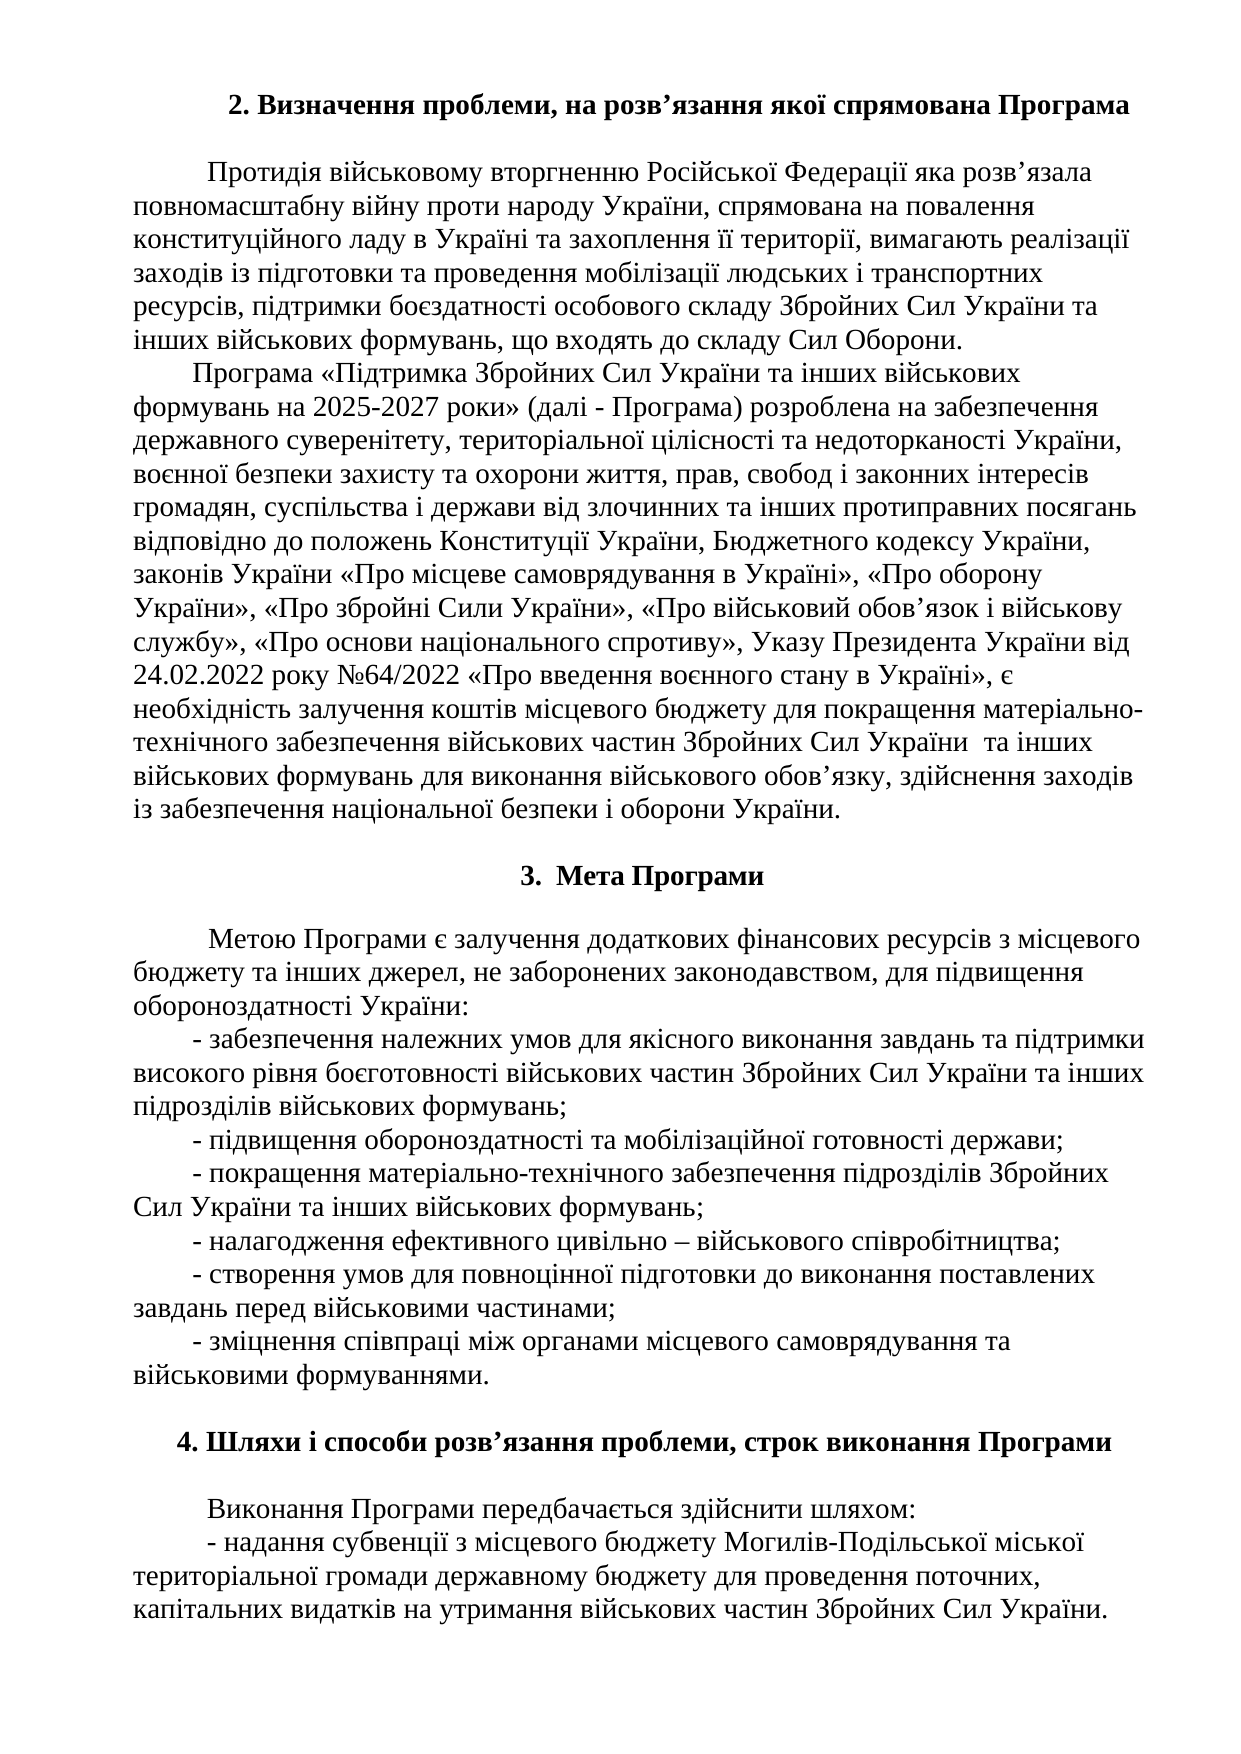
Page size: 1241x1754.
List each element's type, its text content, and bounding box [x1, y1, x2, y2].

text Метою Програми є залучення додаткових фінансових ресурсів з місцевого бюджету та інших джерел, не заборонених законодавством, для підвищення обороноздатності України: [133, 921, 1152, 1021]
text - створення умов для повноцінної підготовки до виконання поставлених [192, 1256, 1152, 1290]
text - налагодження ефективного цивільно – військового співробітництва; [192, 1223, 1152, 1256]
text 2. Визначення проблеми, на розв’язання якої спрямована Програма [133, 87, 1152, 121]
text - покращення матеріально-технічного забезпечення підрозділів Збройних [192, 1156, 1152, 1189]
text Протидія військовому вторгненню Російської Федерації яка розв’язала повномасштабну війну проти народу України, спрямована на повалення конституційного ладу в Україні та захоплення її території, вимагають реалізації заходів із підготовки та проведення мобілізації людських і транспортних ресурсів, підтримки боєздатності особового складу Збройних Сил України та інших військових формувань, що входять до складу Сил Оборони. [133, 154, 1152, 355]
text 4. Шляхи і способи розв’язання проблеми, строк виконання Програми [133, 1424, 1152, 1457]
text завдань перед військовими частинами; [133, 1290, 1152, 1323]
text - зміцнення співпраці між органами місцевого самоврядування та [192, 1323, 1152, 1357]
text - забезпечення належних умов для якісного виконання завдань та підтримки [192, 1021, 1152, 1055]
text високого рівня боєготовності військових частин Збройних Сил України та інших підрозділів військових формувань; [133, 1055, 1152, 1122]
text - підвищення обороноздатності та мобілізаційної готовності держави; [192, 1122, 1152, 1156]
text Сил України та інших військових формувань; [133, 1189, 1152, 1223]
text Виконання Програми передбачається здійснити шляхом: [133, 1491, 1152, 1524]
text Програма «Підтримка Збройних Сил України та інших військових формувань на 2025-2027 роки» (далі - Програма) розроблена на забезпечення державного суверенітету, територіальної цілісності та недоторканості України, воєнної безпеки захисту та охорони життя, прав, свобод і законних інтересів громадян, суспільства і держави від злочинних та інших протиправних посягань відповідно до положень Конституції України, Бюджетного кодексу України, законів України «Про місцеве самоврядування в Україні», «Про оборону України», «Про збройні Сили України», «Про військовий обов’язок і військову службу», «Про основи національного спротиву», Указу Президента України від 24.02.2022 року №64/2022 «Про введення воєнного стану в Україні», є необхідність залучення коштів місцевого бюджету для покращення матеріально-технічного забезпечення військових частин Збройних Сил України та інших військових формувань для виконання військового обов’язку, здійснення заходів із забезпечення національної безпеки і оборони України. [133, 355, 1152, 825]
text військовими формуваннями. [133, 1357, 1152, 1390]
text 3. Мета Програми [133, 858, 1152, 892]
text - надання субвенції з місцевого бюджету Могилів-Подільської міської територіальної громади державному бюджету для проведення поточних, капітальних видатків на утримання військових частин Збройних Сил України. [133, 1524, 1152, 1625]
